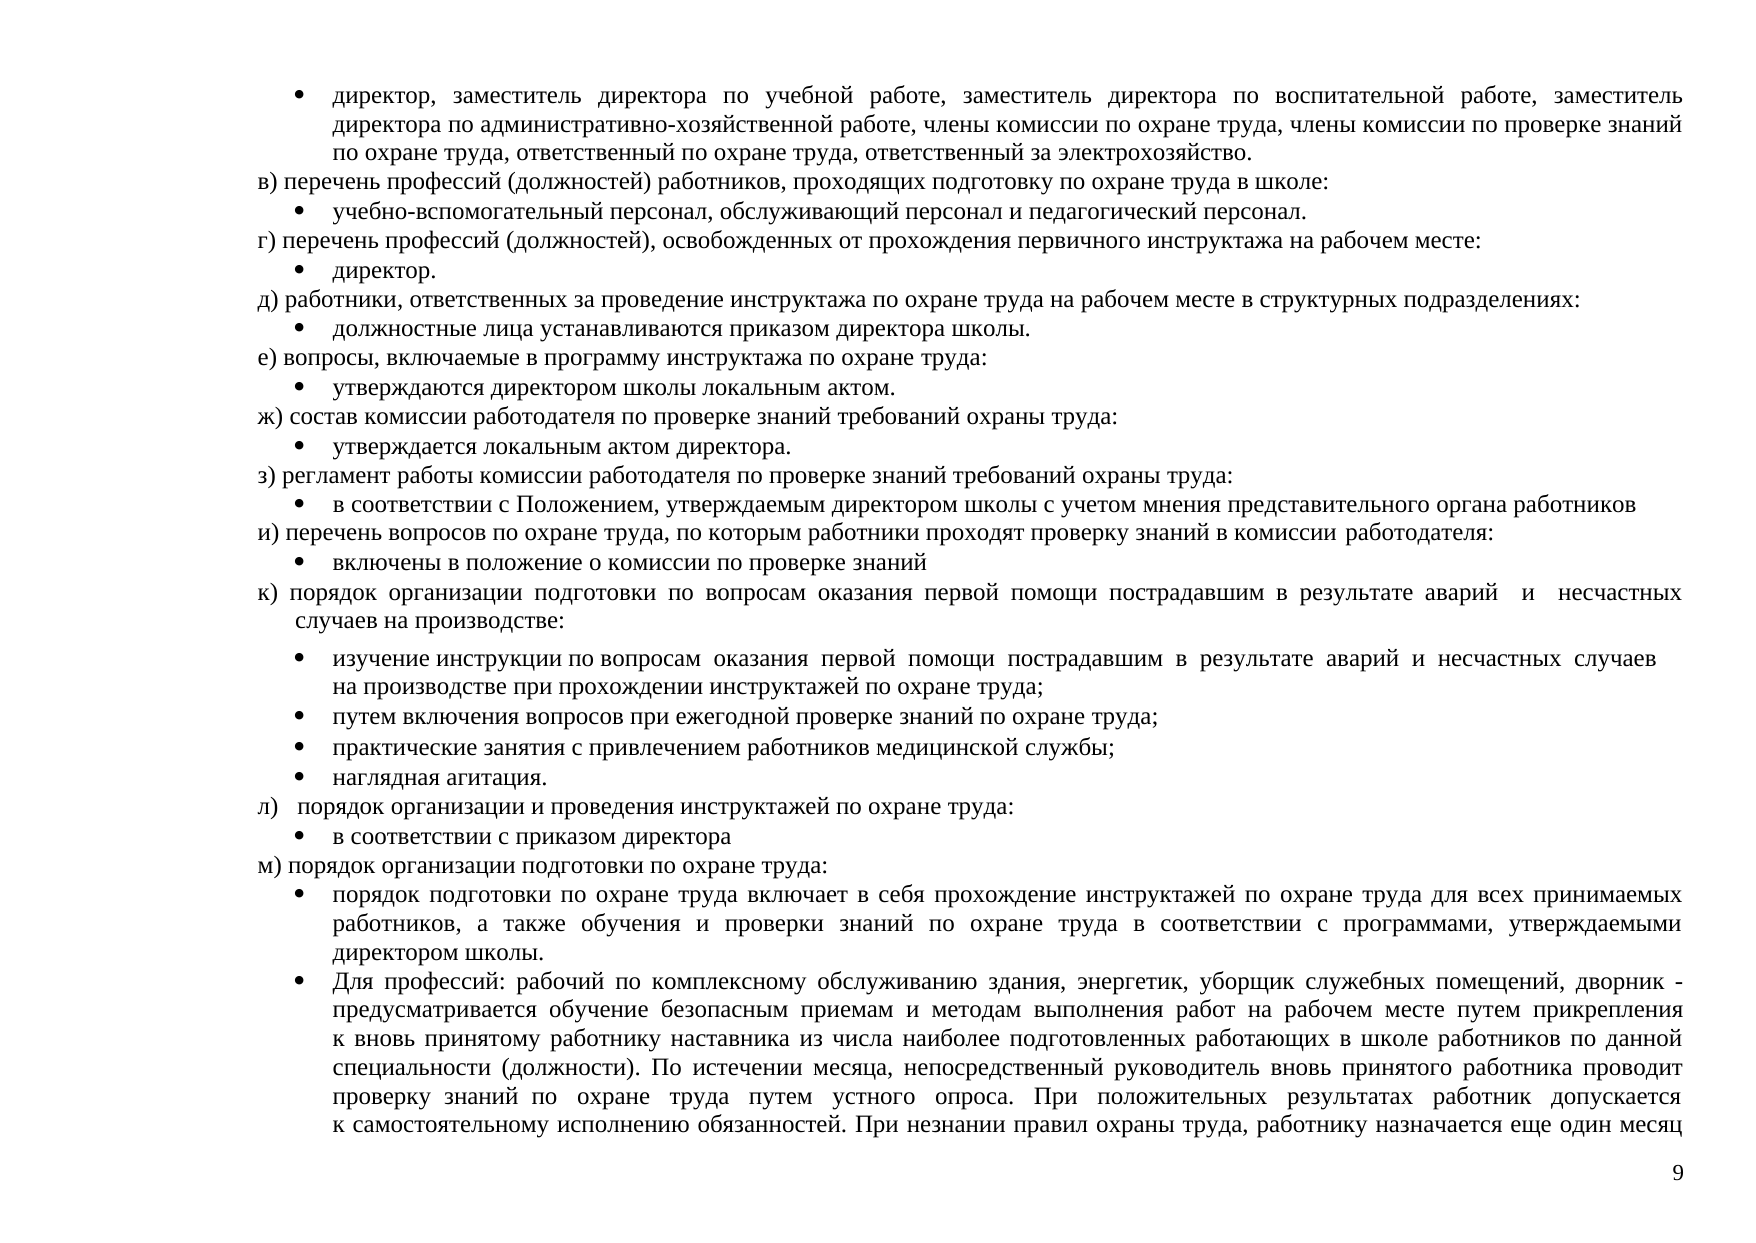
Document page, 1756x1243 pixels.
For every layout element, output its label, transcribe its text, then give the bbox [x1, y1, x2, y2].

list должностные лица устанавливаются приказом директора школы. е) вопросы, включаемые в программу инструктажа по охране труда: [257, 313, 1031, 371]
list утверждаются директором школы локальным актом. [295, 371, 1709, 402]
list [295, 966, 1684, 1138]
list изучение инструкции по вопросам оказания первой помощи пострадавшим в результате аварий и несчастных случаев на производстве при прохождении инструктажей по охране труда; [295, 643, 1684, 700]
list наглядная агитация. [295, 761, 1709, 791]
text в) перечень профессий (должностей) работников, проходящих подготовку по охране труда в школе: [257, 166, 1709, 195]
text ж) состав комиссии работодателя по проверке знаний требований охраны труда: [257, 402, 1709, 430]
list в соответствии с приказом директора [295, 820, 1709, 851]
text з) регламент работы комиссии работодателя по проверке знаний требований охраны труда: [257, 461, 1709, 489]
list утверждается локальным актом директора. [295, 430, 1709, 461]
list директор, заместитель директора по учебной работе, заместитель директора по воспитательной работе, заместитель директора по административно-хозяйственной работе, члены комиссии по охране труда, члены комиссии по проверке знаний по охране труда, ответственный по охране труда, ответственный за электрохозяйство. [295, 81, 1684, 166]
text л) порядок организации и проведения инструктажей по охране труда: [257, 791, 1709, 820]
list путем включения вопросов при ежегодной проверке знаний по охране труда; [295, 700, 1709, 731]
list учебно-вспомогательный персонал, обслуживающий персонал и педагогический персонал. [295, 195, 1709, 226]
list практические занятия с привлечением работников медицинской службы; [295, 731, 1709, 761]
text д) работники, ответственных за проведение инструктажа по охране труда на рабочем месте в структурных подразделениях: [257, 285, 1709, 313]
list включены в положение о комиссии по проверке знаний [295, 546, 1709, 577]
text к) порядок организации подготовки по вопросам оказания первой помощи пострадавшим в результате аварий и несчастных случаев на производстве: [257, 577, 1684, 634]
list директор. [295, 254, 1709, 285]
text г) перечень профессий (должностей), освобожденных от прохождения первичного инструктажа на рабочем месте: [257, 226, 1709, 254]
list порядок подготовки по охране труда включает в себя прохождение инструктажей по охране труда для всех принимаемых работников, а также обучения и проверки знаний по охране труда в соответствии с программами, утверждаемыми директором школы. [295, 879, 1684, 966]
list в соответствии с Положением, утверждаемым директором школы с учетом мнения представительного органа работников и) перечень вопросов по охране труда, по которым работники проходят проверку знаний в комиссии работодателя: [257, 490, 1637, 546]
text м) порядок организации подготовки по охране труда: [257, 851, 1709, 879]
